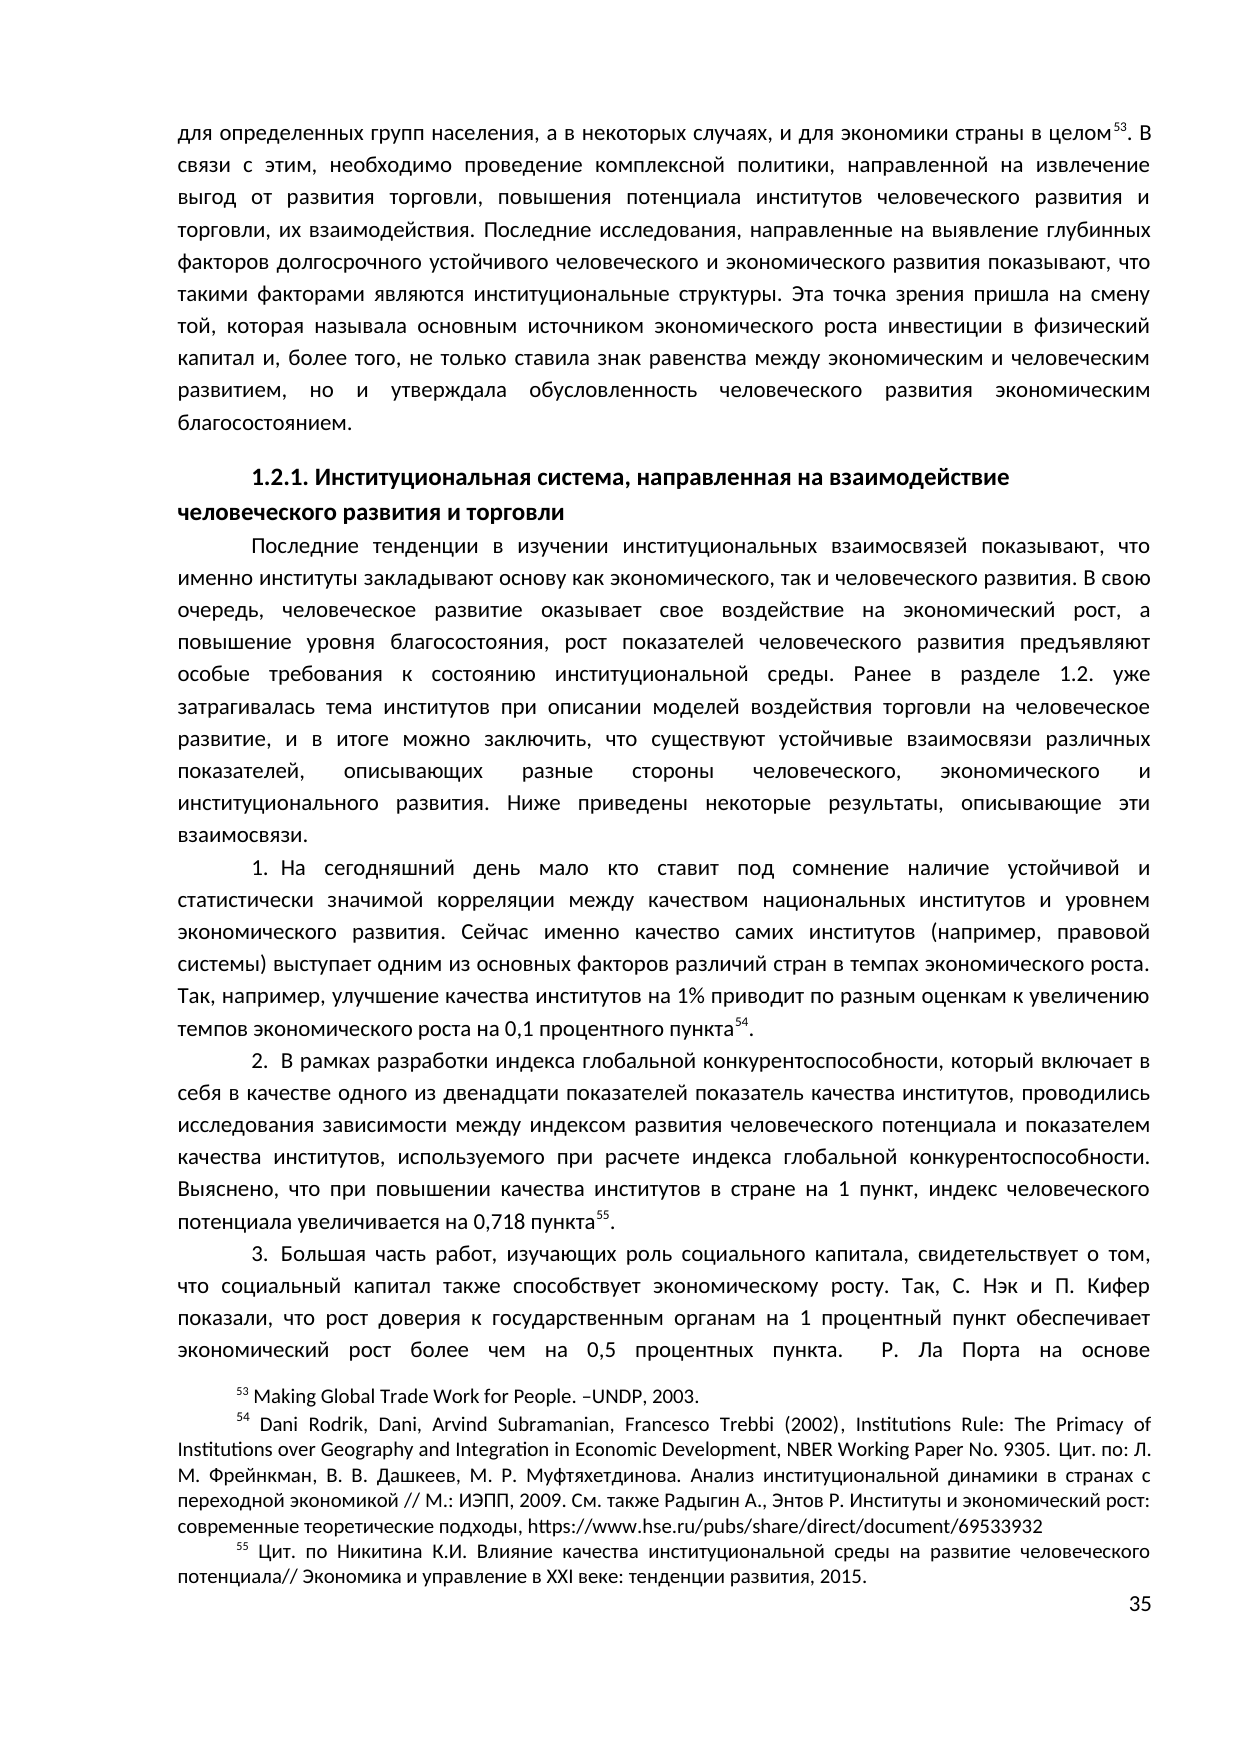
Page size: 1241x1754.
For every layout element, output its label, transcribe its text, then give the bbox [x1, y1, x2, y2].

list На сегодняшний день мало кто ставит под сомнение наличие устойчивой и статистически значимой корреляции между качеством национальных институтов и уровнем экономического развития. Сейчас именно качество самих институтов (например, правовой системы) выступает одним из основных факторов различий стран в темпах экономического роста. Так, например, улучшение качества институтов на 1% приводит по разным оценкам к увеличению темпов экономического роста на 0,1 процентного пункта. [177, 853, 1152, 1042]
subtitle 1.2.1. Институциональная система, направленная на взаимодействие человеческого развития и торговли [177, 461, 1152, 526]
text Последние тенденции в изучении институциональных взаимосвязей показывают, что именно институты закладывают основу как экономического, так и человеческого развития. В свою очередь, человеческое развитие оказывает свое воздействие на экономический рост, а повышение уровня благосостояния, рост показателей человеческого развития предъявляют особые требования к состоянию институциональной среды. Ранее в разделе 1.2. уже затрагивалась тема институтов при описании моделей воздействия торговли на человеческое развитие, и в итоге можно заключить, что существуют устойчивые взаимосвязи различных показателей, описывающих разные стороны человеческого, экономического и институционального развития. Ниже приведены некоторые результаты, описывающие эти взаимосвязи. [177, 531, 1152, 848]
list В рамках разработки индекса глобальной конкурентоспособности, который включает в себя в качестве одного из двенадцати показателей показатель качества институтов, проводились исследования зависимости между индексом развития человеческого потенциала и показателем качества институтов, используемого при расчете индекса глобальной конкурентоспособности. Выяснено, что при повышении качества институтов в стране на 1 пункт, индекс человеческого потенциала увеличивается на 0,718 пункта. [177, 1046, 1152, 1235]
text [177, 118, 1152, 436]
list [177, 1239, 1152, 1363]
